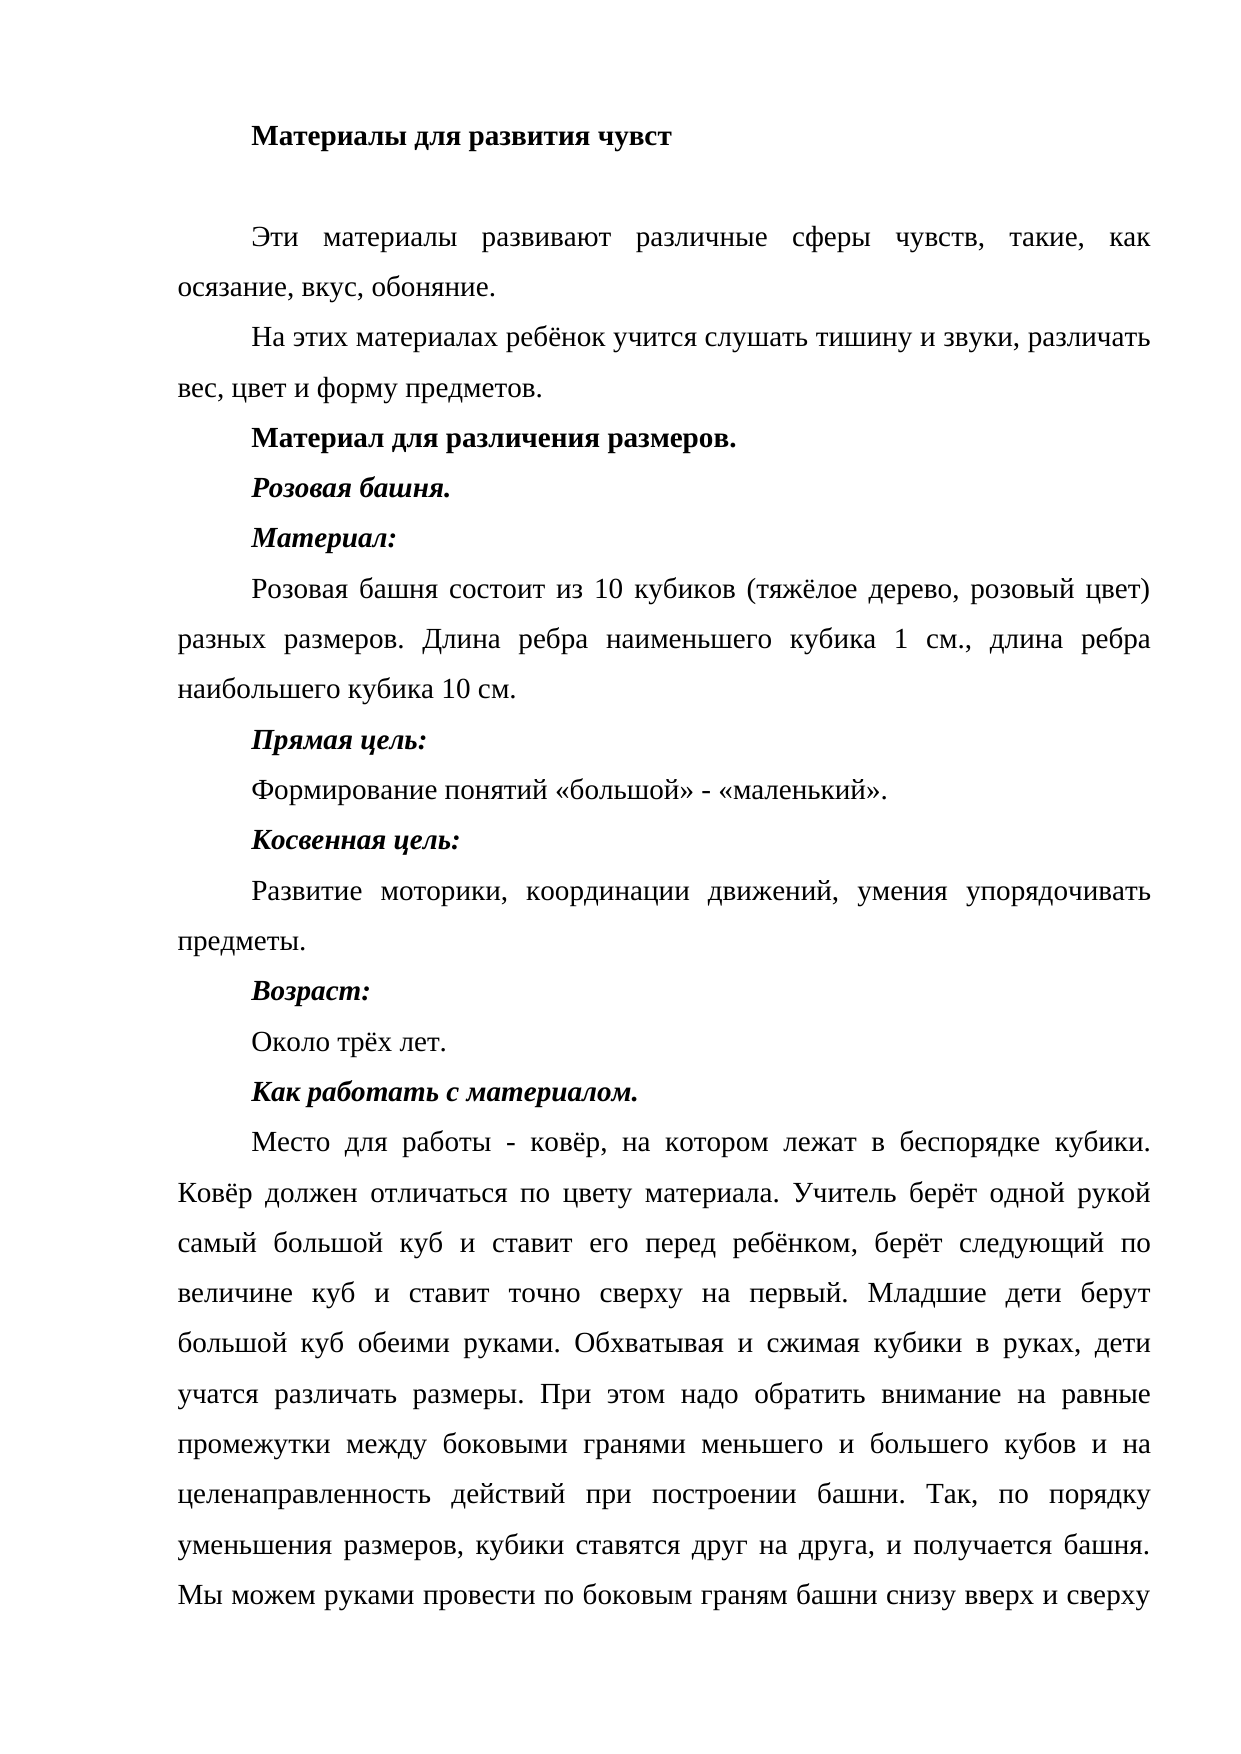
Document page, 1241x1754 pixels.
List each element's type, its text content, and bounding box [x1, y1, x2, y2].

text Развитие моторики, координации движений, умения упорядочивать предметы. [177, 873, 1152, 957]
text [177, 1124, 1152, 1611]
text Розовая башня состоит из 10 кубиков (тяжёлое дерево, розовый цвет) разных размеров. Длина ребра наименьшего кубика 1 см., длина ребра наибольшего кубика 10 см. [177, 571, 1152, 705]
text Материал: [177, 521, 1152, 554]
text Прямая цель: [177, 722, 1152, 755]
text Материал для различения размеров. [177, 420, 1152, 453]
text Как работать с материалом. [177, 1074, 1152, 1108]
text Формирование понятий «большой» - «маленький». [177, 772, 1152, 806]
text Эти материалы развивают различные сферы чувств, такие, как осязание, вкус, обоняние. [177, 219, 1152, 303]
text Косвенная цель: [177, 822, 1152, 856]
text На этих материалах ребёнок учится слушать тишину и звуки, различать вес, цвет и форму предметов. [177, 319, 1152, 403]
text Материалы для развития чувст [177, 118, 1152, 152]
text Розовая башня. [177, 470, 1152, 504]
text Около трёх лет. [177, 1024, 1152, 1057]
text Возраст: [177, 973, 1152, 1007]
